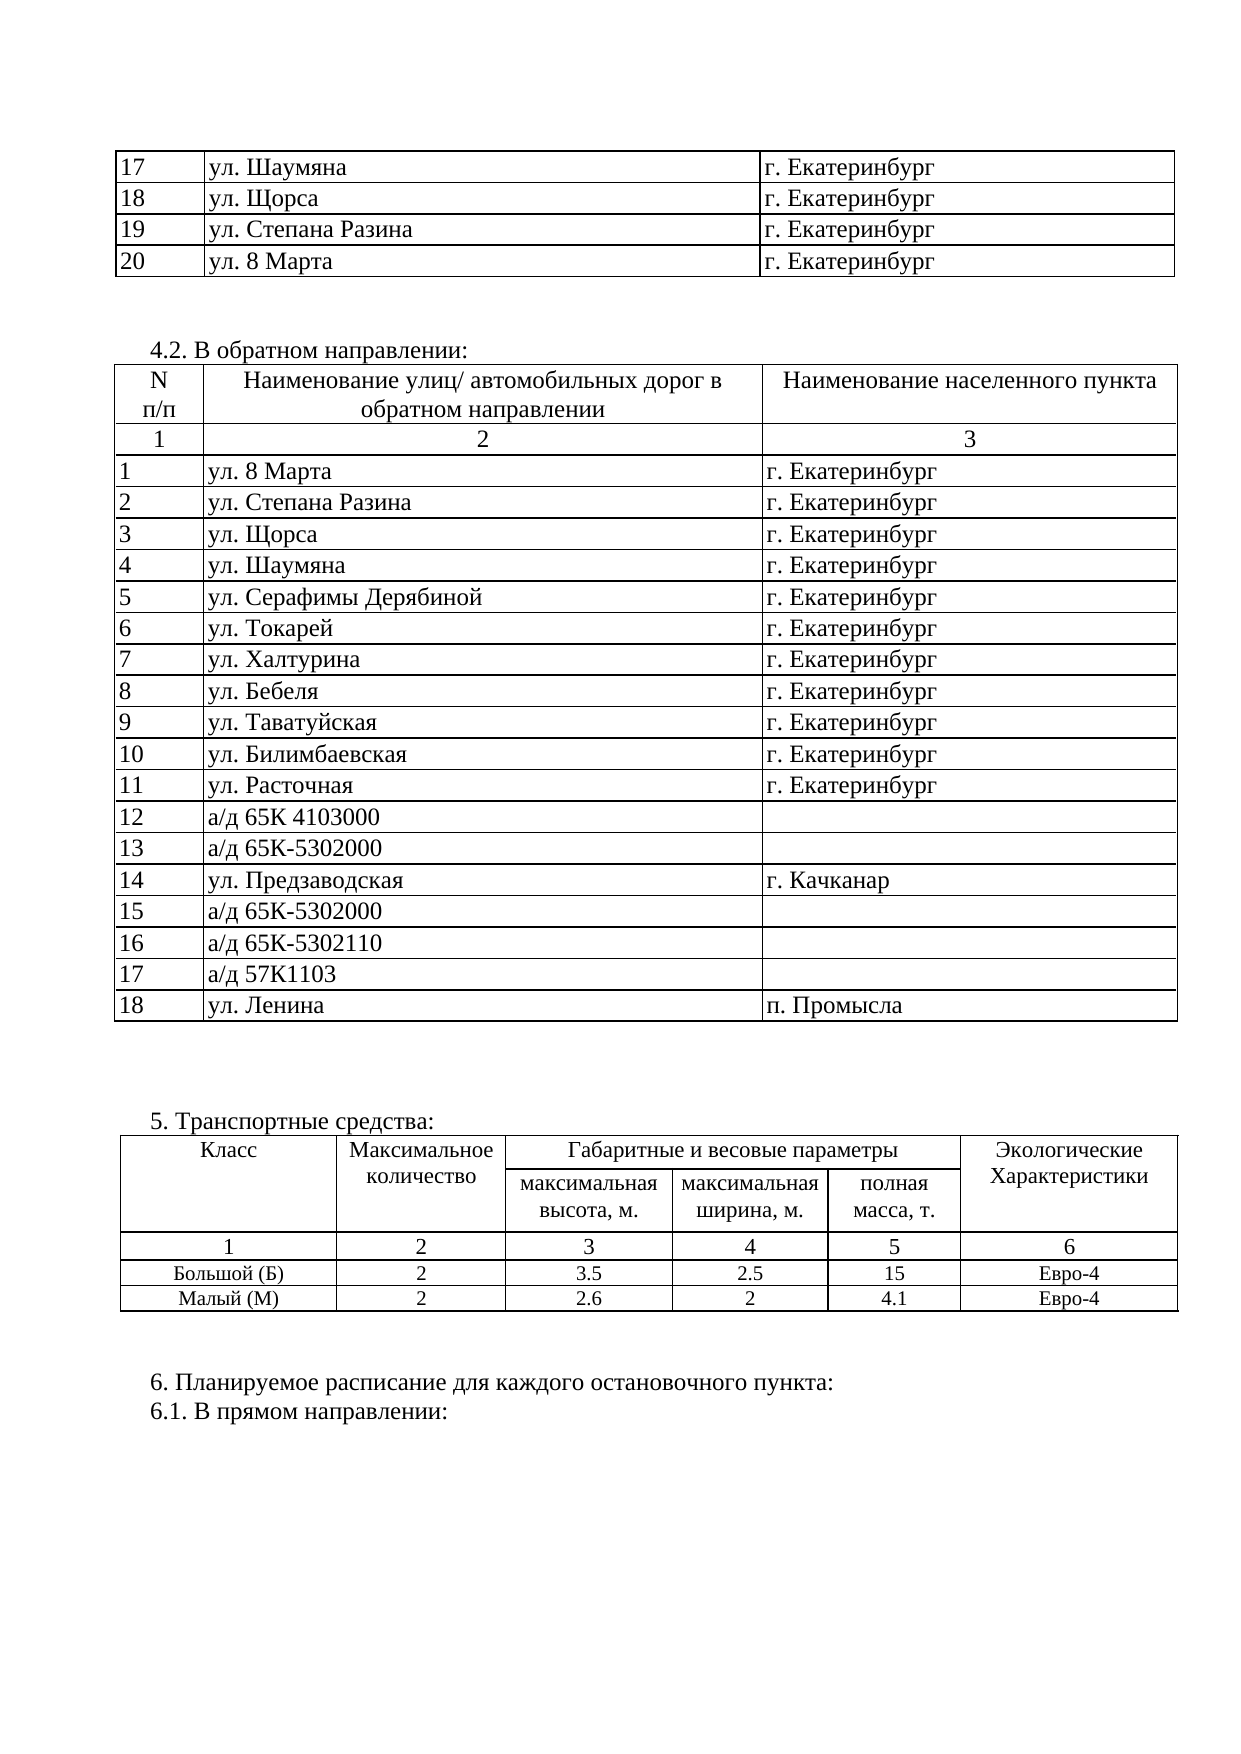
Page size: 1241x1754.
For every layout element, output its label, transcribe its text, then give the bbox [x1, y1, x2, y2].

table_cell 2.6 [506, 1286, 672, 1310]
table_cell 7 [115, 644, 203, 674]
table_cell г. Екатеринбург [763, 549, 1177, 580]
table_cell 8 [115, 675, 203, 706]
table_cell 6 [961, 1233, 1177, 1259]
table_header Класс [121, 1136, 336, 1231]
table_cell 2 [337, 1261, 505, 1285]
table_cell 1 [121, 1233, 336, 1259]
table_cell 19 [117, 215, 204, 244]
table_cell 17 [115, 959, 203, 989]
table_cell [763, 832, 1177, 863]
table_cell максимальная ширина, м. [673, 1170, 827, 1231]
text 6.1. В прямом направлении: [150, 1396, 1090, 1424]
table_cell г. Екатеринбург [763, 643, 1177, 674]
table_cell г. Екатеринбург [761, 246, 1174, 276]
table_cell [763, 958, 1177, 989]
table_cell г. Екатеринбург [763, 674, 1177, 706]
table_cell 2 [673, 1286, 827, 1310]
table_cell г. Екатеринбург [763, 486, 1177, 517]
table_header Экологические Характеристики [961, 1136, 1177, 1231]
text 6. Планируемое расписание для каждого остановочного пункта: [150, 1367, 1090, 1396]
table_cell 9 [115, 707, 203, 737]
table_cell 4.1 [829, 1286, 960, 1310]
table_cell ул. Шаумяна [205, 152, 759, 181]
table_cell г. Екатеринбург [763, 454, 1177, 486]
table_cell 20 [117, 246, 204, 276]
table_cell г. Екатеринбург [761, 215, 1174, 244]
table_cell а/д 65К 4103000 [204, 802, 762, 832]
table_cell [763, 800, 1177, 832]
text 4.2. В обратном направлении: [150, 335, 1090, 364]
table_cell 11 [115, 770, 203, 800]
table_cell Евро-4 [961, 1286, 1177, 1310]
table_cell г. Екатеринбург [763, 706, 1177, 737]
table_cell 1 [115, 424, 203, 454]
table_cell ул. Шаумяна [204, 550, 762, 580]
table_cell а/д 65К-5302000 [204, 896, 762, 926]
table_header Максимальное количество [337, 1136, 505, 1231]
table_cell п. Промысла [763, 989, 1177, 1020]
table_cell г. Екатеринбург [763, 580, 1177, 611]
table_header Габаритные и весовые параметры [506, 1136, 960, 1168]
table_header N п/п [115, 365, 203, 423]
table_cell 18 [115, 990, 203, 1020]
table_cell ул. Степана Разина [205, 215, 759, 244]
table_cell 2.5 [673, 1261, 827, 1285]
table_cell г. Екатеринбург [761, 183, 1174, 213]
table_cell а/д 65К-5302000 [204, 833, 762, 863]
table_cell 13 [115, 833, 203, 863]
table_cell 2 [204, 424, 762, 454]
table_cell 16 [115, 927, 203, 957]
table_cell 5 [115, 581, 203, 611]
table_cell 10 [115, 738, 203, 769]
table_cell 3 [115, 518, 203, 548]
table_cell [763, 895, 1177, 926]
table_cell 3.5 [506, 1261, 672, 1285]
table_cell а/д 57К1103 [204, 959, 762, 989]
table_cell ул. Расточная [204, 770, 762, 800]
table_cell 1 [115, 455, 203, 486]
table_cell ул. Предзаводская [204, 865, 762, 894]
table_cell ул. Таватуйская [204, 707, 762, 737]
table_cell 4 [115, 550, 203, 580]
table_cell г. Качканар [763, 863, 1177, 894]
table_cell ул. Щорса [204, 519, 762, 548]
table_cell ул. 8 Марта [204, 456, 762, 486]
table_cell 4 [673, 1233, 827, 1259]
table_header Наименование улиц/ автомобильных дорог в обратном направлении [204, 365, 762, 423]
table_cell 3 [763, 423, 1177, 454]
table_cell ул. Щорса [205, 183, 759, 213]
table_cell г. Екатеринбург [763, 769, 1177, 800]
table_cell ул. Халтурина [204, 645, 762, 674]
table_cell Евро-4 [961, 1261, 1177, 1285]
table_cell ул. Токарей [204, 613, 762, 643]
table_cell а/д 65К-5302110 [204, 928, 762, 957]
table_cell г. Екатеринбург [763, 517, 1177, 548]
table_cell 6 [115, 613, 203, 643]
table_cell полная масса, т. [829, 1170, 960, 1231]
table_cell 17 [117, 152, 204, 181]
table_cell ул. Серафимы Дерябиной [204, 582, 762, 611]
table_cell [763, 926, 1177, 957]
table_cell 15 [115, 896, 203, 926]
table_cell 2 [115, 487, 203, 517]
table_cell 14 [115, 864, 203, 894]
table_cell Большой (Б) [121, 1261, 336, 1285]
text 5. Транспортные средства: [150, 1106, 1090, 1134]
table_cell 12 [115, 801, 203, 832]
table_cell 2 [337, 1233, 505, 1259]
table_cell г. Екатеринбург [763, 611, 1177, 643]
table_cell ул. Ленина [204, 991, 762, 1020]
table_cell ул. Бебеля [204, 676, 762, 706]
table_cell ул. 8 Марта [205, 246, 759, 276]
table_cell максимальная высота, м. [506, 1170, 672, 1231]
table_cell 18 [117, 183, 204, 213]
table_cell 15 [829, 1261, 960, 1285]
table_header Наименование населенного пункта [763, 365, 1177, 423]
table_cell ул. Билимбаевская [204, 739, 762, 769]
table_cell 2 [337, 1286, 505, 1310]
table_cell г. Екатеринбург [761, 152, 1174, 181]
table_cell 3 [506, 1233, 672, 1259]
table_cell г. Екатеринбург [763, 737, 1177, 769]
table_cell ул. Степана Разина [204, 487, 762, 517]
table_cell Малый (М) [121, 1286, 336, 1310]
table_cell 5 [829, 1233, 960, 1259]
